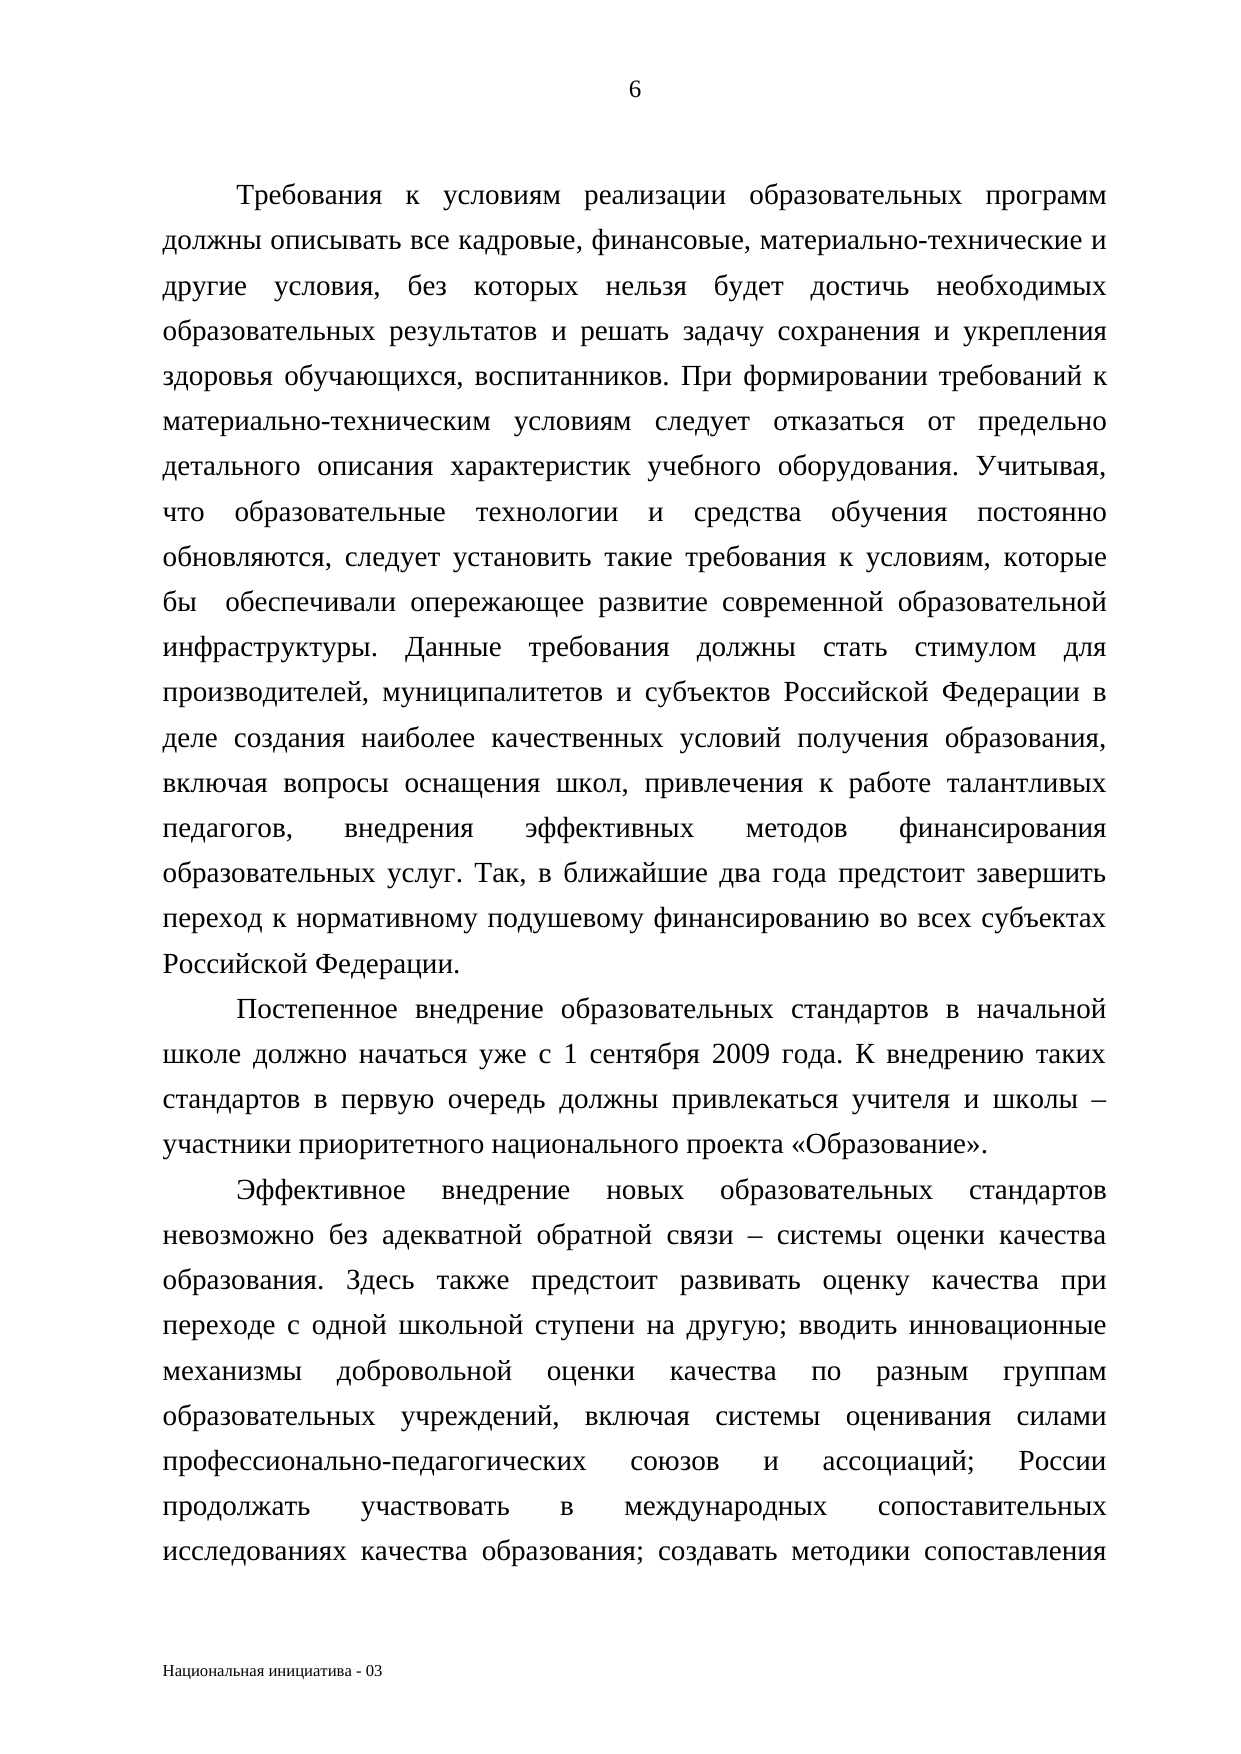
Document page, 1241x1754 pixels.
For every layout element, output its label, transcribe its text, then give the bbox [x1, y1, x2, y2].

text Постепенное внедрение образовательных стандартов в начальной школе должно начаться уже с 1 сентября 2009 года. К внедрению таких стандартов в первую очередь должны привлекаться учителя и школы – участники приоритетного национального проекта «Образование». [162, 991, 1107, 1160]
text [162, 1172, 1107, 1567]
text Требования к условиям реализации образовательных программ должны описывать все кадровые, финансовые, материально-технические и другие условия, без которых нельзя будет достичь необходимых образовательных результатов и решать задачу сохранения и укрепления здоровья обучающихся, воспитанников. При формировании требований к материально-техническим условиям следует отказаться от предельно детального описания характеристик учебного оборудования. Учитывая, что образовательные технологии и средства обучения постоянно обновляются, следует установить такие требования к условиям, которые бы обеспечивали опережающее развитие современной образовательной инфраструктуры. Данные требования должны стать стимулом для производителей, муниципалитетов и субъектов Российской Федерации в деле создания наиболее качественных условий получения образования, включая вопросы оснащения школ, привлечения к работе талантливых педагогов, внедрения эффективных методов финансирования образовательных услуг. Так, в ближайшие два года предстоит завершить переход к нормативному подушевому финансированию во всех субъектах Российской Федерации. [162, 177, 1107, 979]
